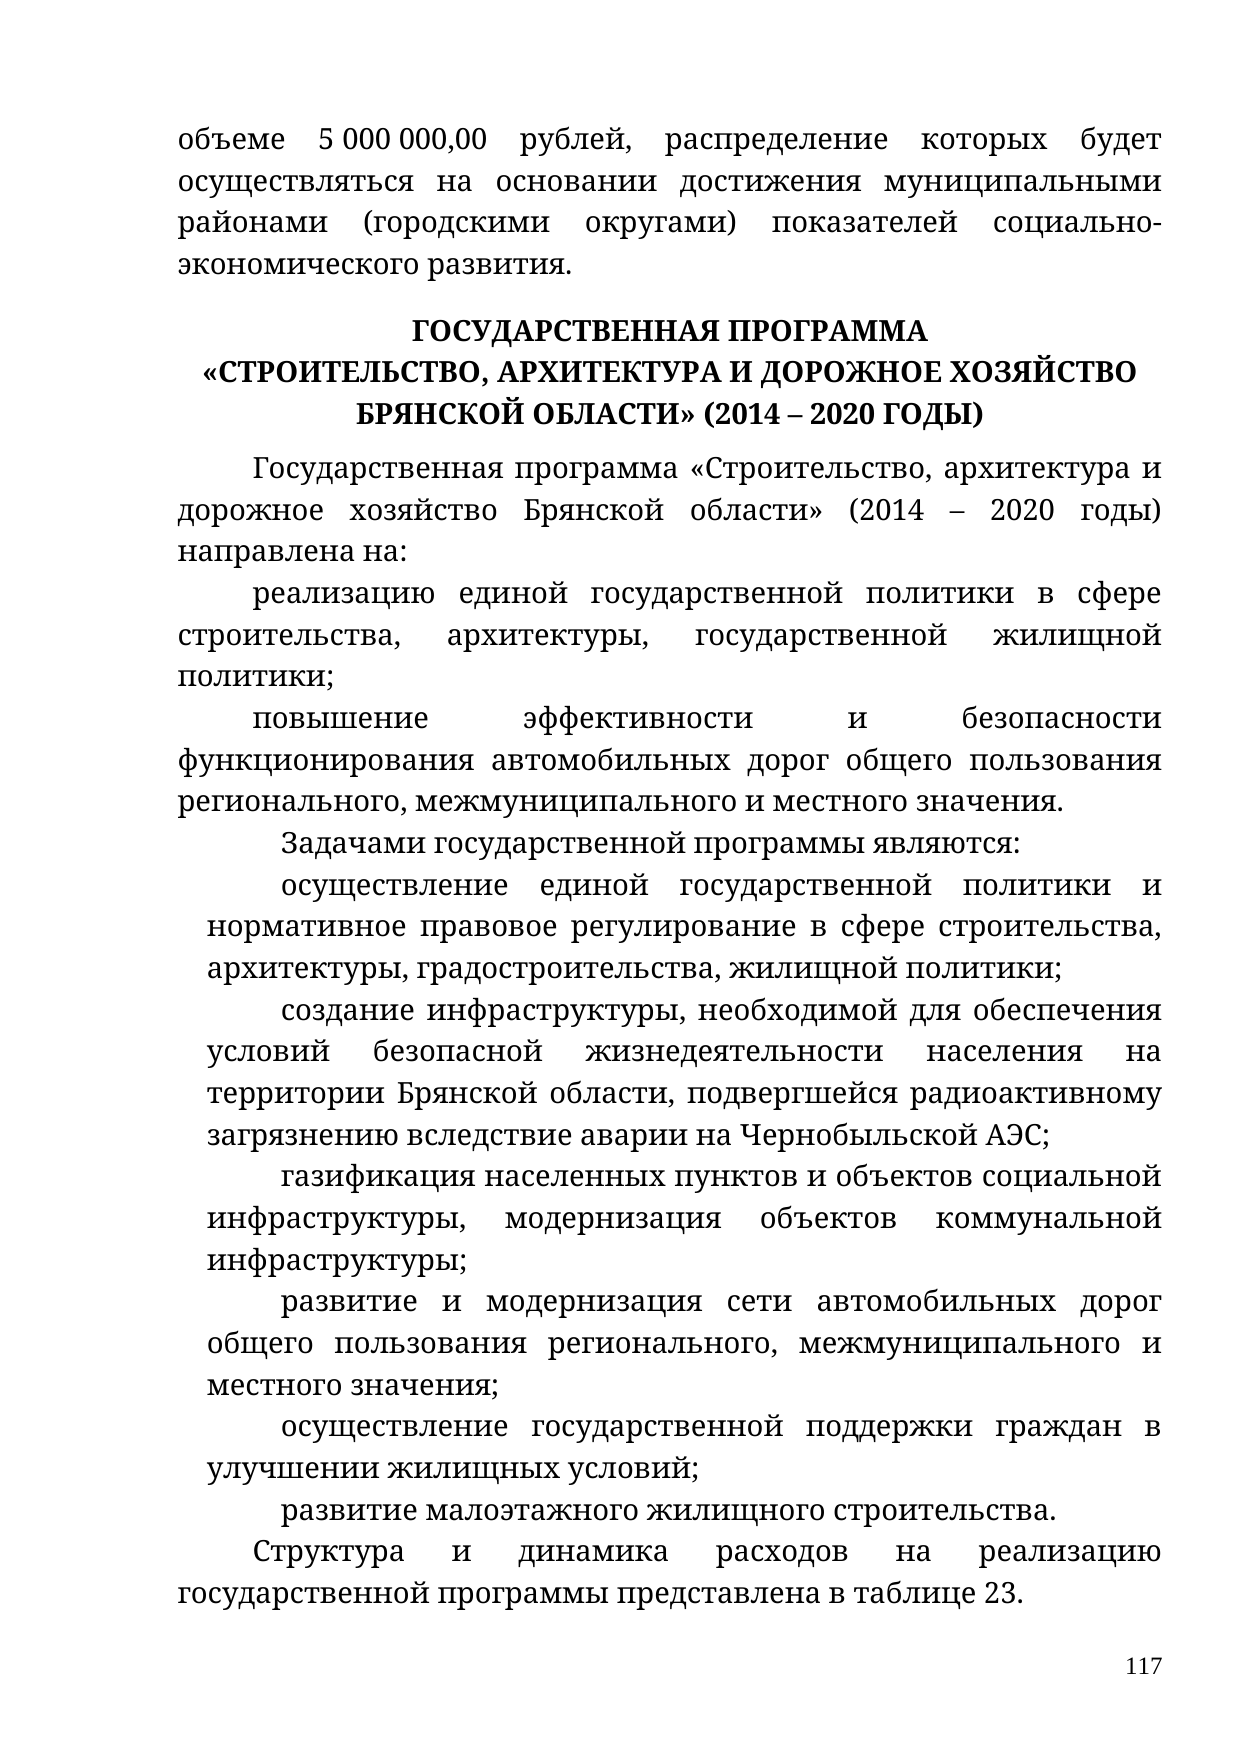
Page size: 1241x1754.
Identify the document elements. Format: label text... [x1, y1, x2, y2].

text развитие малоэтажного жилищного строительства. [207, 1489, 1162, 1529]
text газификация населенных пунктов и объектов социальной инфраструктуры, модернизация объектов коммунальной инфраструктуры; [207, 1156, 1162, 1279]
text осуществление государственной поддержки граждан в улучшении жилищных условий; [207, 1406, 1162, 1487]
text Государственная программа «Строительство, архитектура и дорожное хозяйство Брянской области» (2014 – 2020 годы) направлена на: [177, 447, 1162, 570]
text осуществление единой государственной политики и нормативное правовое регулирование в сфере строительства, архитектуры, градостроительства, жилищной политики; [207, 864, 1162, 987]
text Структура и динамика расходов на реализацию государственной программы представлена в таблице 23. [177, 1531, 1162, 1612]
text развитие и модернизация сети автомобильных дорог общего пользования регионального, межмуниципального и местного значения; [207, 1281, 1162, 1404]
text ГОСУДАРСТВЕННАЯ ПРОГРАММА «СТРОИТЕЛЬСТВО, АРХИТЕКТУРА И ДОРОЖНОЕ ХОЗЯЙСТВО БРЯНСКОЙ ОБЛАСТИ» (2014 – 2020 ГОДЫ) [177, 310, 1162, 433]
text Задачами государственной программы являются: [207, 822, 1162, 862]
text создание инфраструктуры, необходимой для обеспечения условий безопасной жизнедеятельности населения на территории Брянской области, подвергшейся радиоактивному загрязнению вследствие аварии на Чернобыльской АЭС; [207, 989, 1162, 1154]
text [177, 118, 1162, 283]
text повышение эффективности и безопасности функционирования автомобильных дорог общего пользования регионального, межмуниципального и местного значения. [177, 697, 1162, 820]
text реализацию единой государственной политики в сфере строительства, архитектуры, государственной жилищной политики; [177, 572, 1162, 695]
